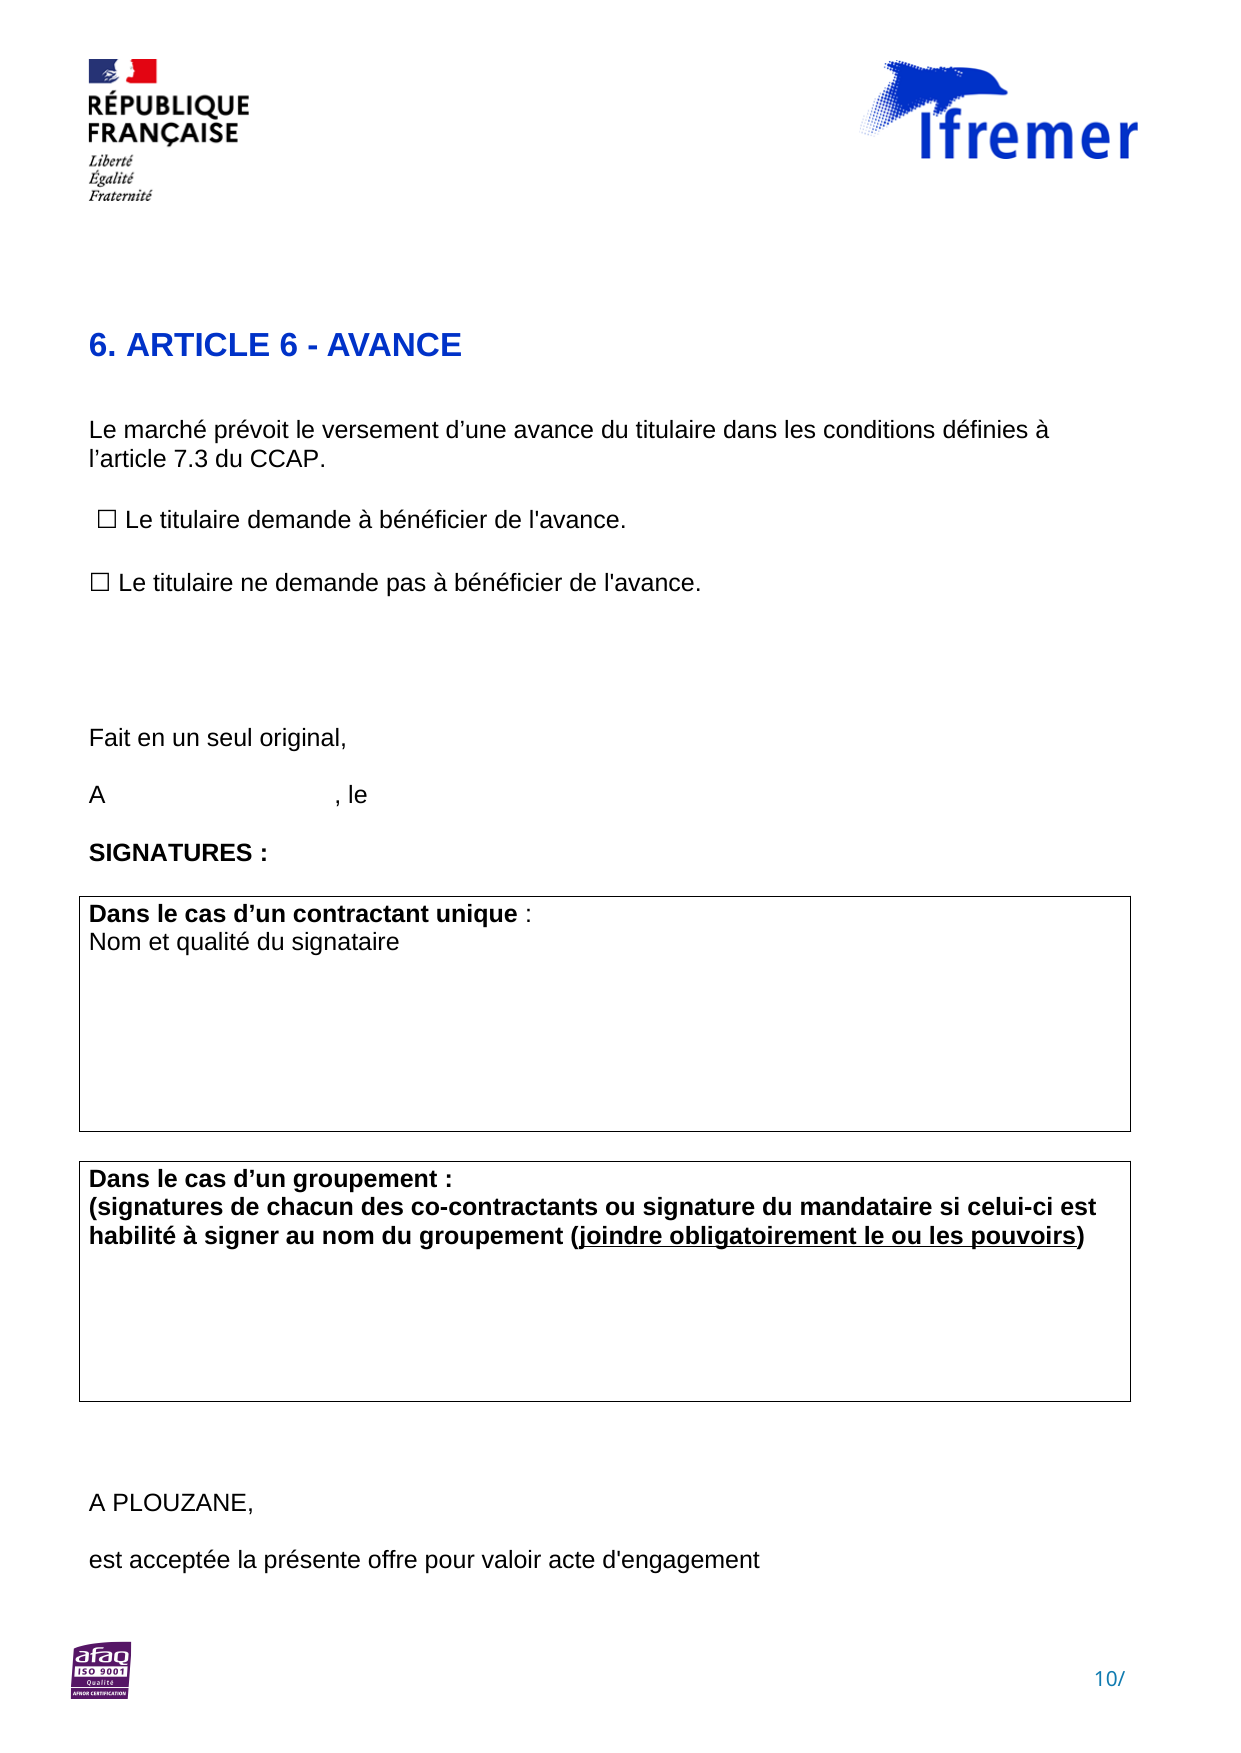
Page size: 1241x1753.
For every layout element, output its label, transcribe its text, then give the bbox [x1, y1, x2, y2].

picture [88, 59, 249, 201]
text Nom et qualité du signataire [89, 927, 1122, 956]
text Dans le cas d’un contractant unique : [80, 897, 1130, 927]
text SIGNATURES : [89, 838, 1122, 867]
text Le titulaire ne demande pas à bénéficier de l'avance. [89, 564, 1122, 598]
text est acceptée la présente offre pour valoir acte d'engagement [89, 1546, 1122, 1574]
text Fait en un seul original, [89, 723, 1122, 752]
text Le marché prévoit le versement d’une avance du titulaire dans les conditions définies à l’article 7.3 du CCAP. [89, 415, 1122, 473]
list ARTICLE 6 - AVANCE [89, 335, 1122, 362]
picture [70, 1641, 132, 1699]
text Dans le cas d’un groupement : [80, 1162, 1130, 1192]
text Le titulaire demande à bénéficier de l'avance. [89, 501, 1122, 536]
text A , le [89, 781, 1122, 809]
text (signatures de chacun des co-contractants ou signature du mandataire si celui-ci est habilité à signer au nom du groupement (joindre obligatoirement le ou les pouvoirs) [89, 1192, 1122, 1250]
picture [859, 60, 1138, 159]
text A PLOUZANE, [89, 1488, 1122, 1517]
